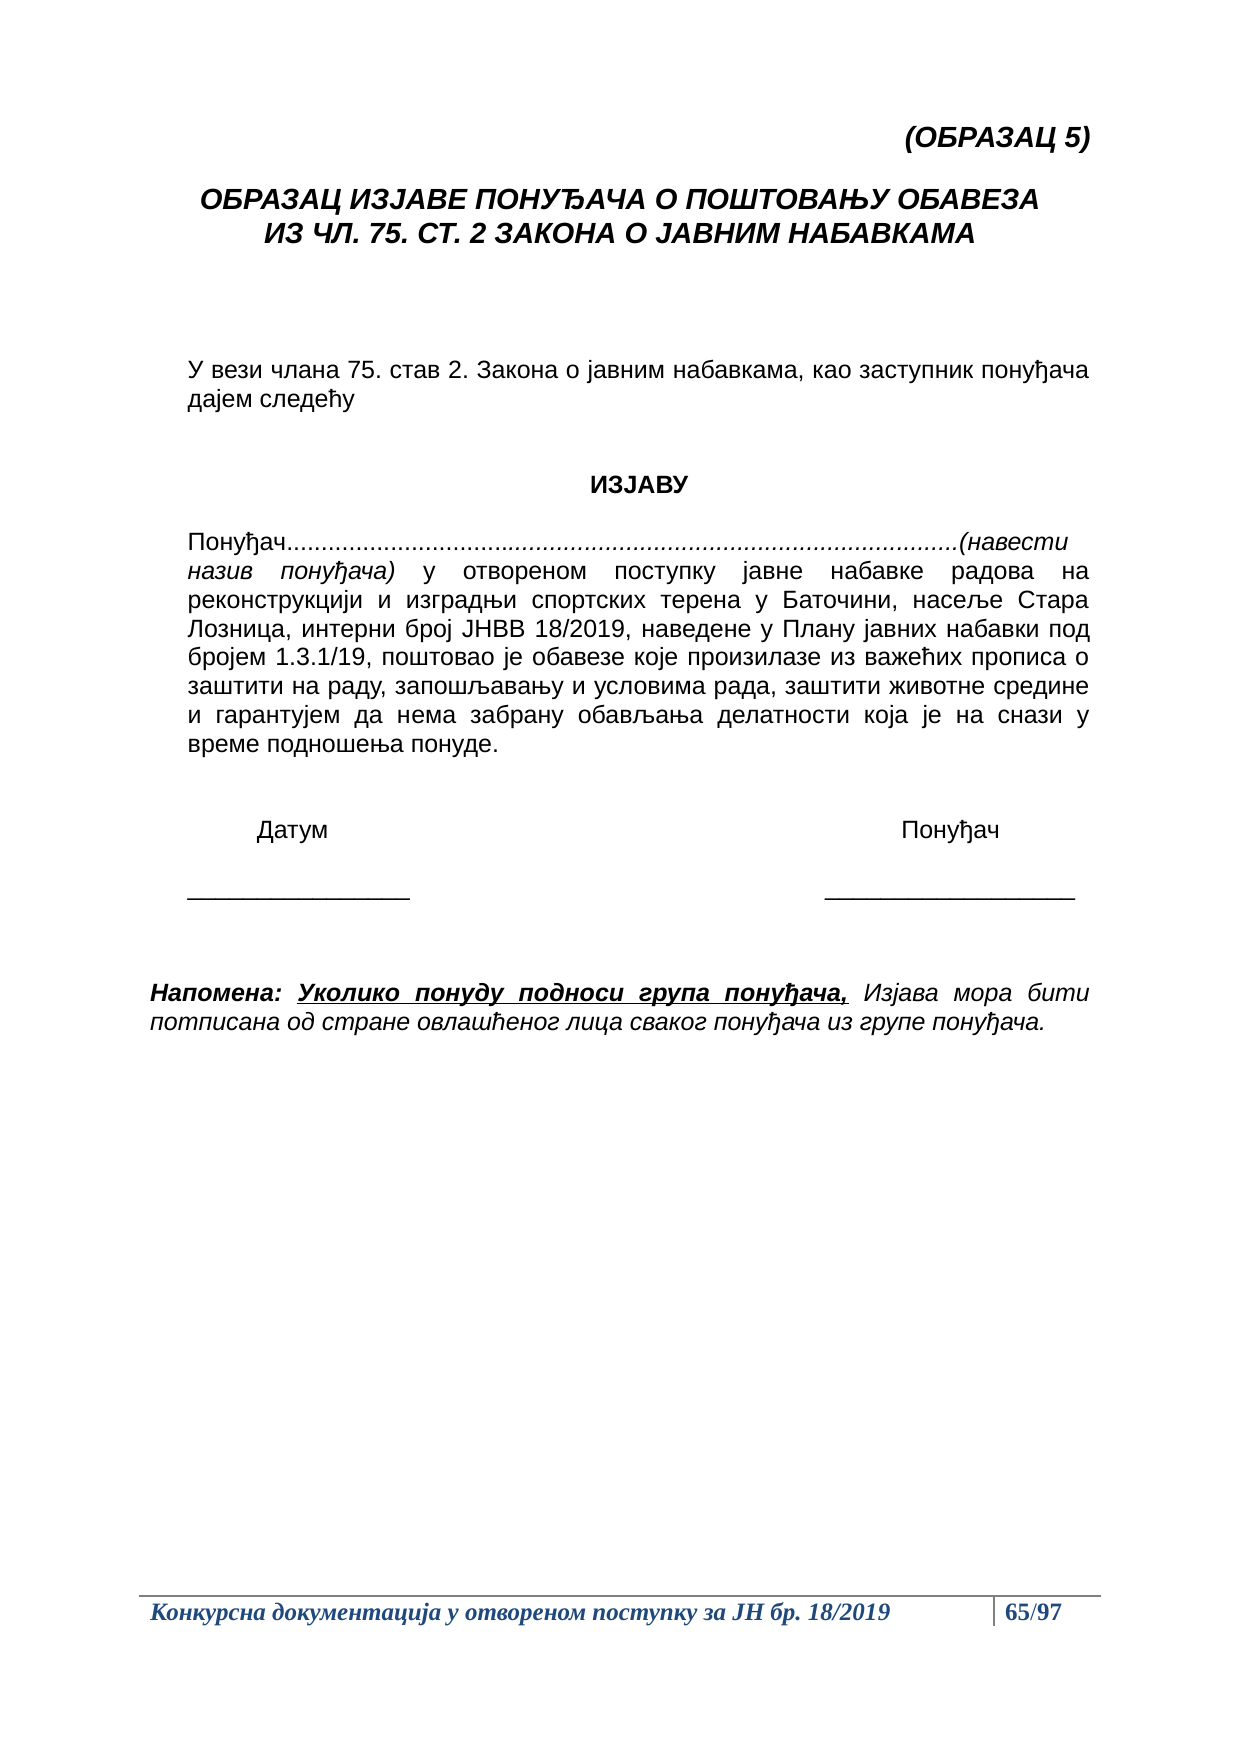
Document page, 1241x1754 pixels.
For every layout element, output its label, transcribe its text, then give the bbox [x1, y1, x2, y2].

text ОБРАЗАЦ ИЗЈАВЕ ПОНУЂАЧА О ПОШТОВАЊУ ОБАВЕЗА [150, 182, 1090, 216]
text Напомена: Уколико понуду подноси група понуђача, Изјава мора бити потписана од стране овлашћеног лица сваког понуђача из групе понуђача. [150, 978, 1090, 1035]
text ИЗ ЧЛ. 75. СТ. 2 ЗАКОНА О ЈАВНИМ НАБАВКАМА [150, 216, 1090, 249]
text (ОБРАЗАЦ 5) [150, 120, 1090, 153]
text Понуђач.................................................................................................(навести назив понуђача) у отвореном поступку јавне набавке радова на реконструкцији и изградњи спортских терена у Баточини, насеље Стара Лозница, интерни број ЈНВВ 18/2019, наведене у Плану јавних набавки под бројем 1.3.1/19, поштовао је обавезе које произилазе из важећих прописа о заштити на раду, запошљавању и условима рада, заштити животне средине и гарантујем да нема забрану обављања делатности која је на снази у време подношења понуде. [187, 527, 1090, 757]
text Датум Понуђач [187, 815, 1090, 843]
text У вези члана 75. став 2. Закона о јавним набавкама, као заступник понуђача дајем следећу [187, 355, 1090, 412]
text ________________ __________________ [187, 872, 1090, 901]
text ИЗЈАВУ [187, 470, 1090, 498]
